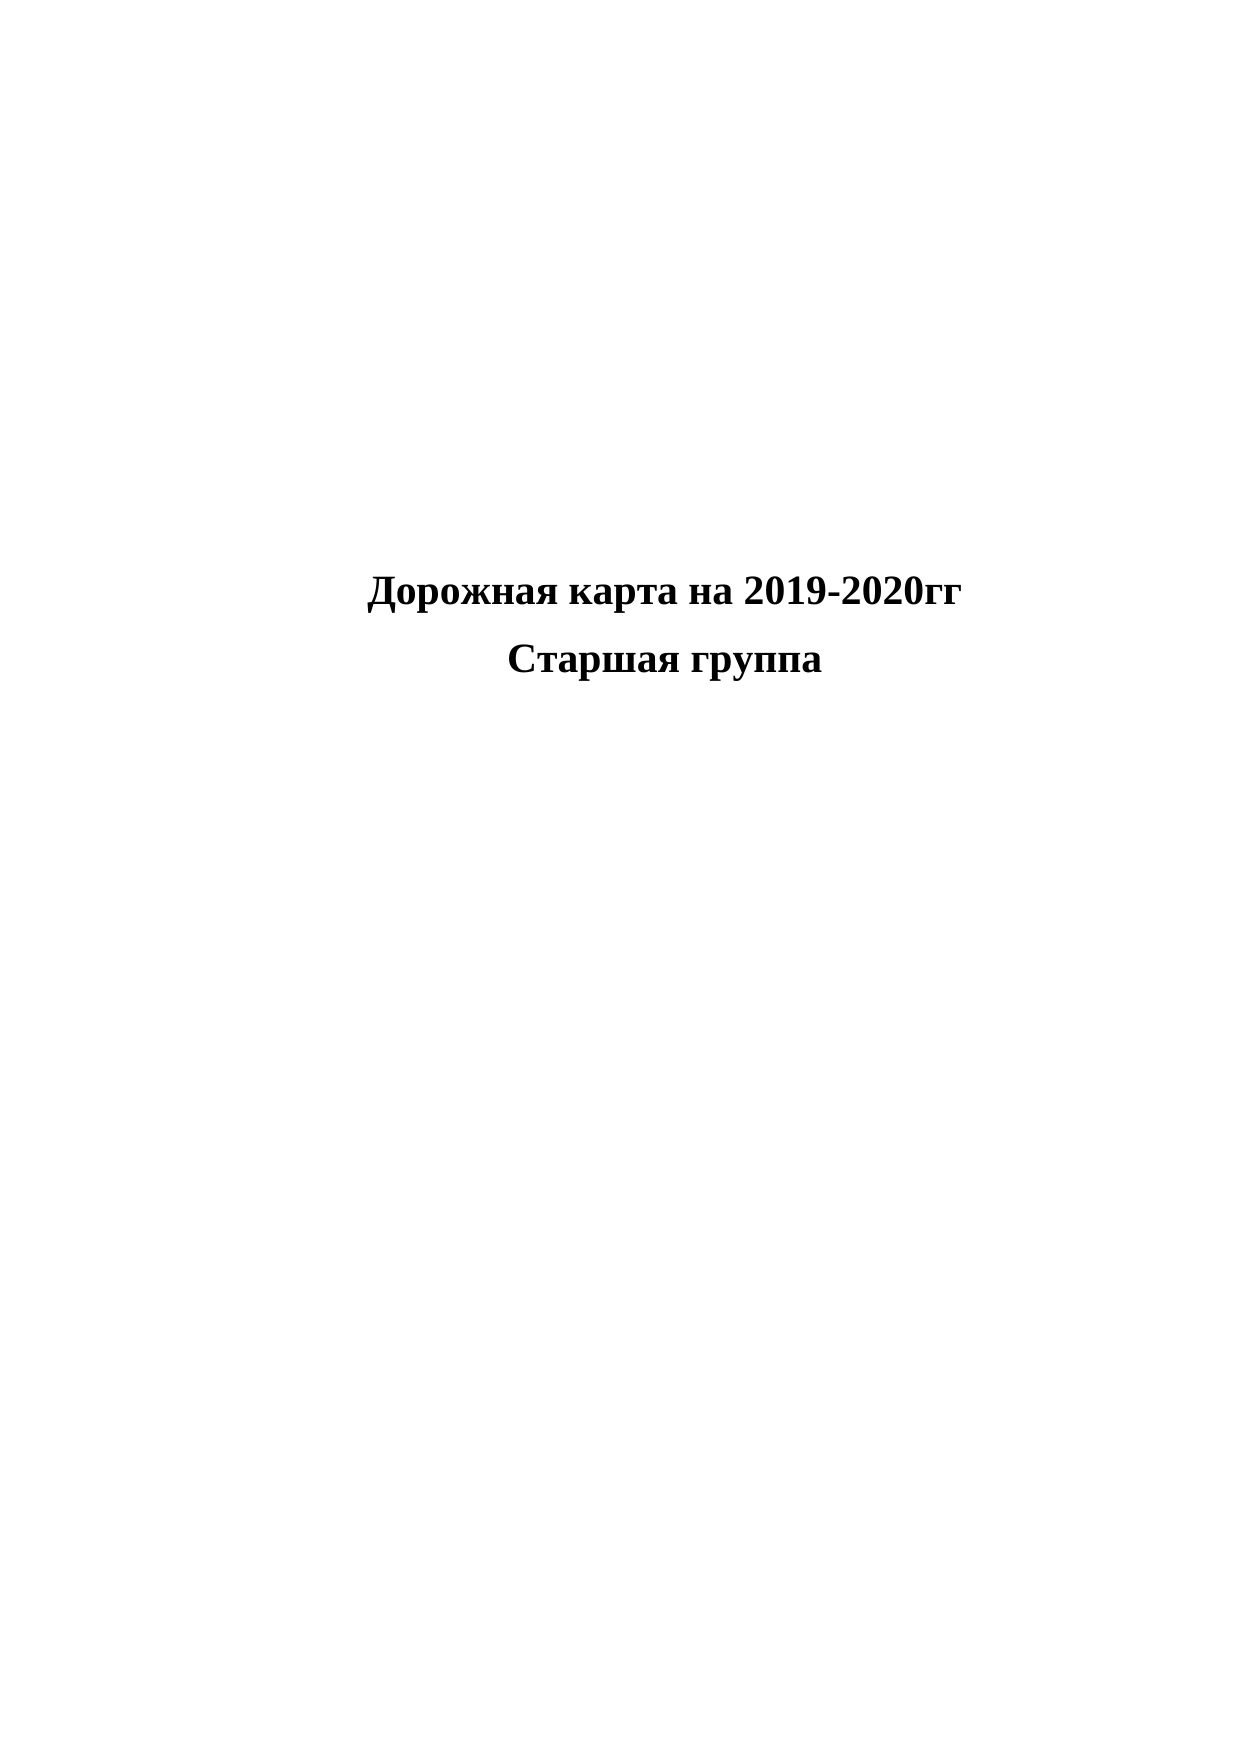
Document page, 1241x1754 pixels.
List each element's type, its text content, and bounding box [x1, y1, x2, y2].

text Старшая группа [177, 634, 1152, 682]
text Дорожная карта на 2019-2020гг [177, 565, 1152, 613]
